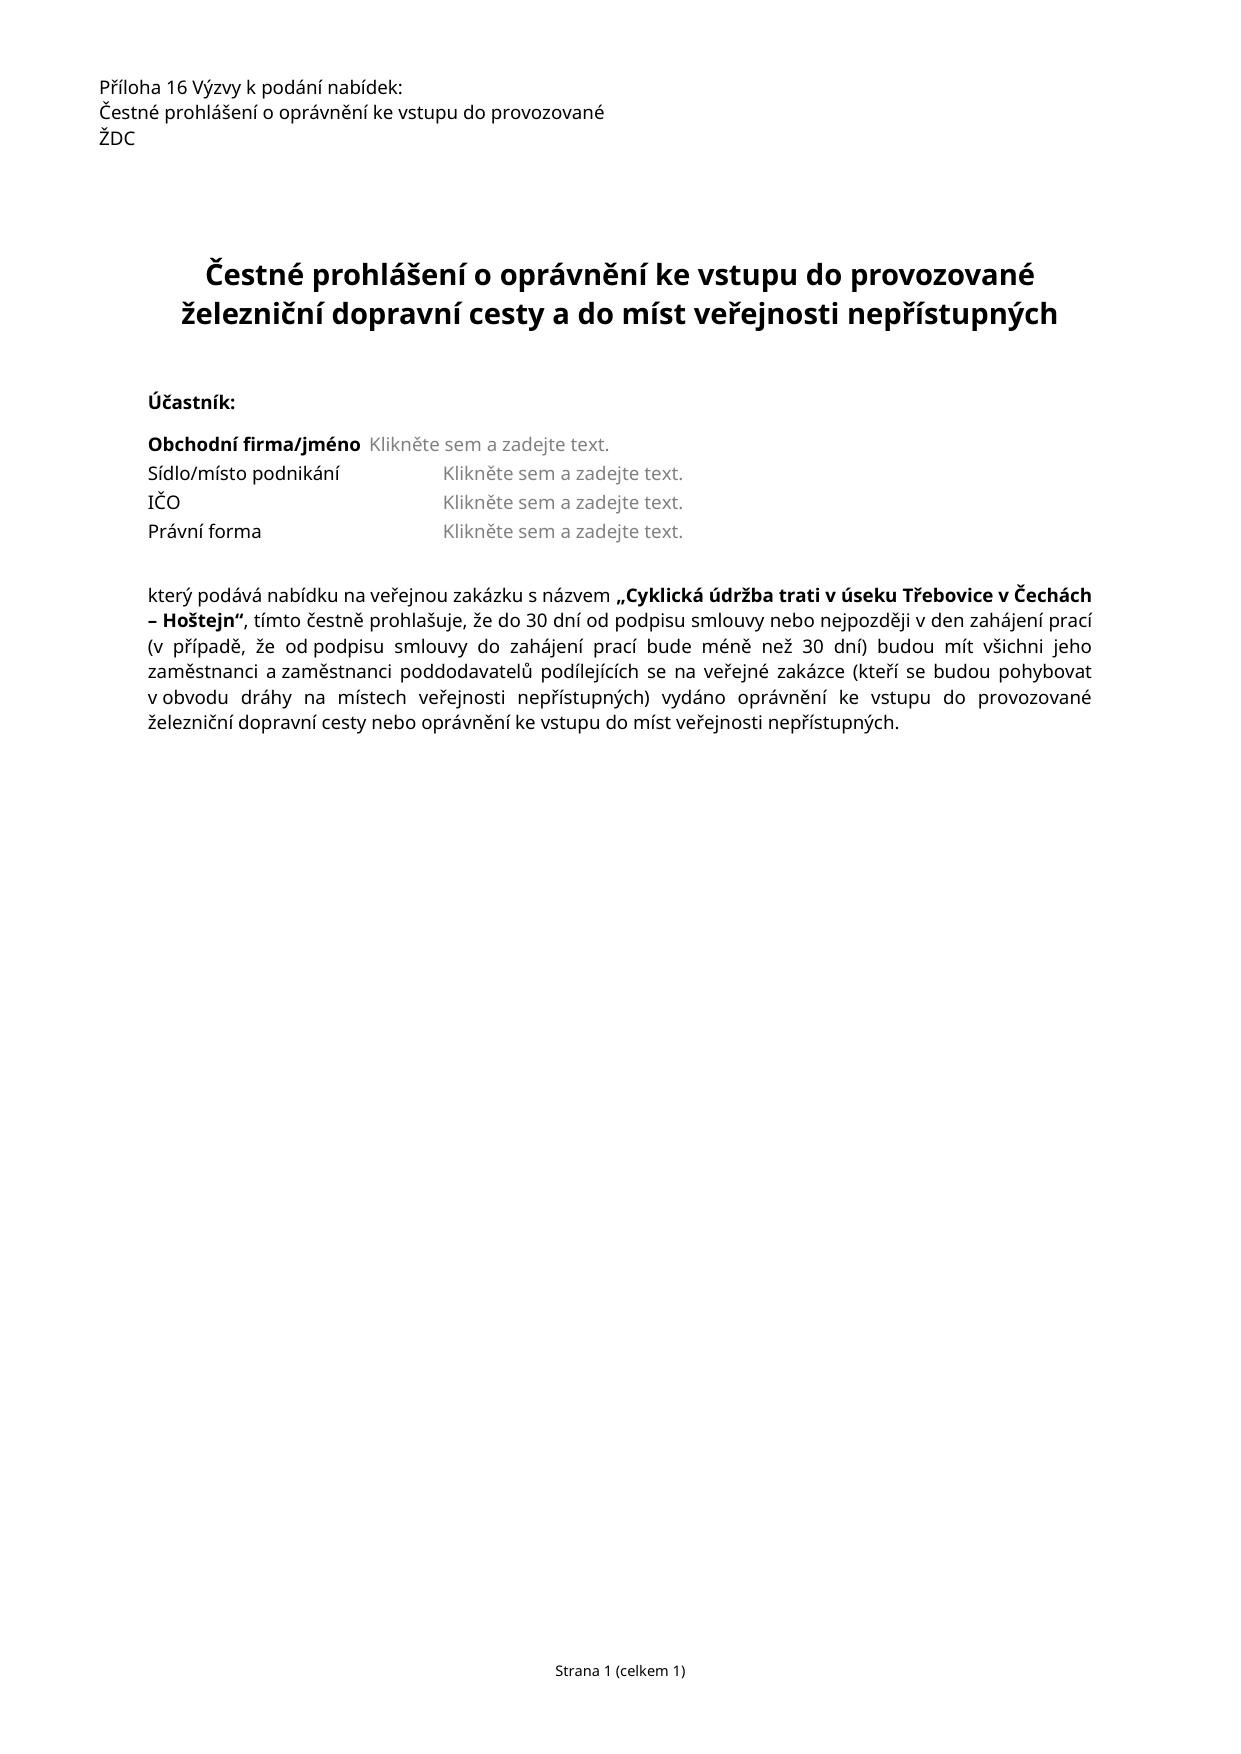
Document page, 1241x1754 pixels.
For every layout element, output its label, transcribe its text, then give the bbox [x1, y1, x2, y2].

text Sídlo/místo podnikání [148, 457, 1093, 486]
text který podává nabídku na veřejnou zakázku s názvem „Cyklická údržba trati v úseku Třebovice v Čechách – Hoštejn“, tímto čestně prohlašuje, že do 30 dní od podpisu smlouvy nebo nejpozději v den zahájení prací (v případě, že od podpisu smlouvy do zahájení prací bude méně než 30 dní) budou mít všichni jeho zaměstnanci a zaměstnanci poddodavatelů podílejících se na veřejné zakázce (kteří se budou pohybovat v obvodu dráhy na místech veřejnosti nepřístupných) vydáno oprávnění ke vstupu do provozované železniční dopravní cesty nebo oprávnění ke vstupu do míst veřejnosti nepřístupných. [148, 582, 1093, 735]
text IČO [148, 486, 1093, 515]
text Obchodní firma/jméno [148, 428, 1093, 457]
text Účastník: [148, 384, 1093, 416]
text Právní forma [148, 515, 1093, 544]
title Čestné prohlášení o oprávnění ke vstupu do provozované železniční dopravní cesty a do míst veřejnosti nepřístupných [148, 254, 1093, 333]
